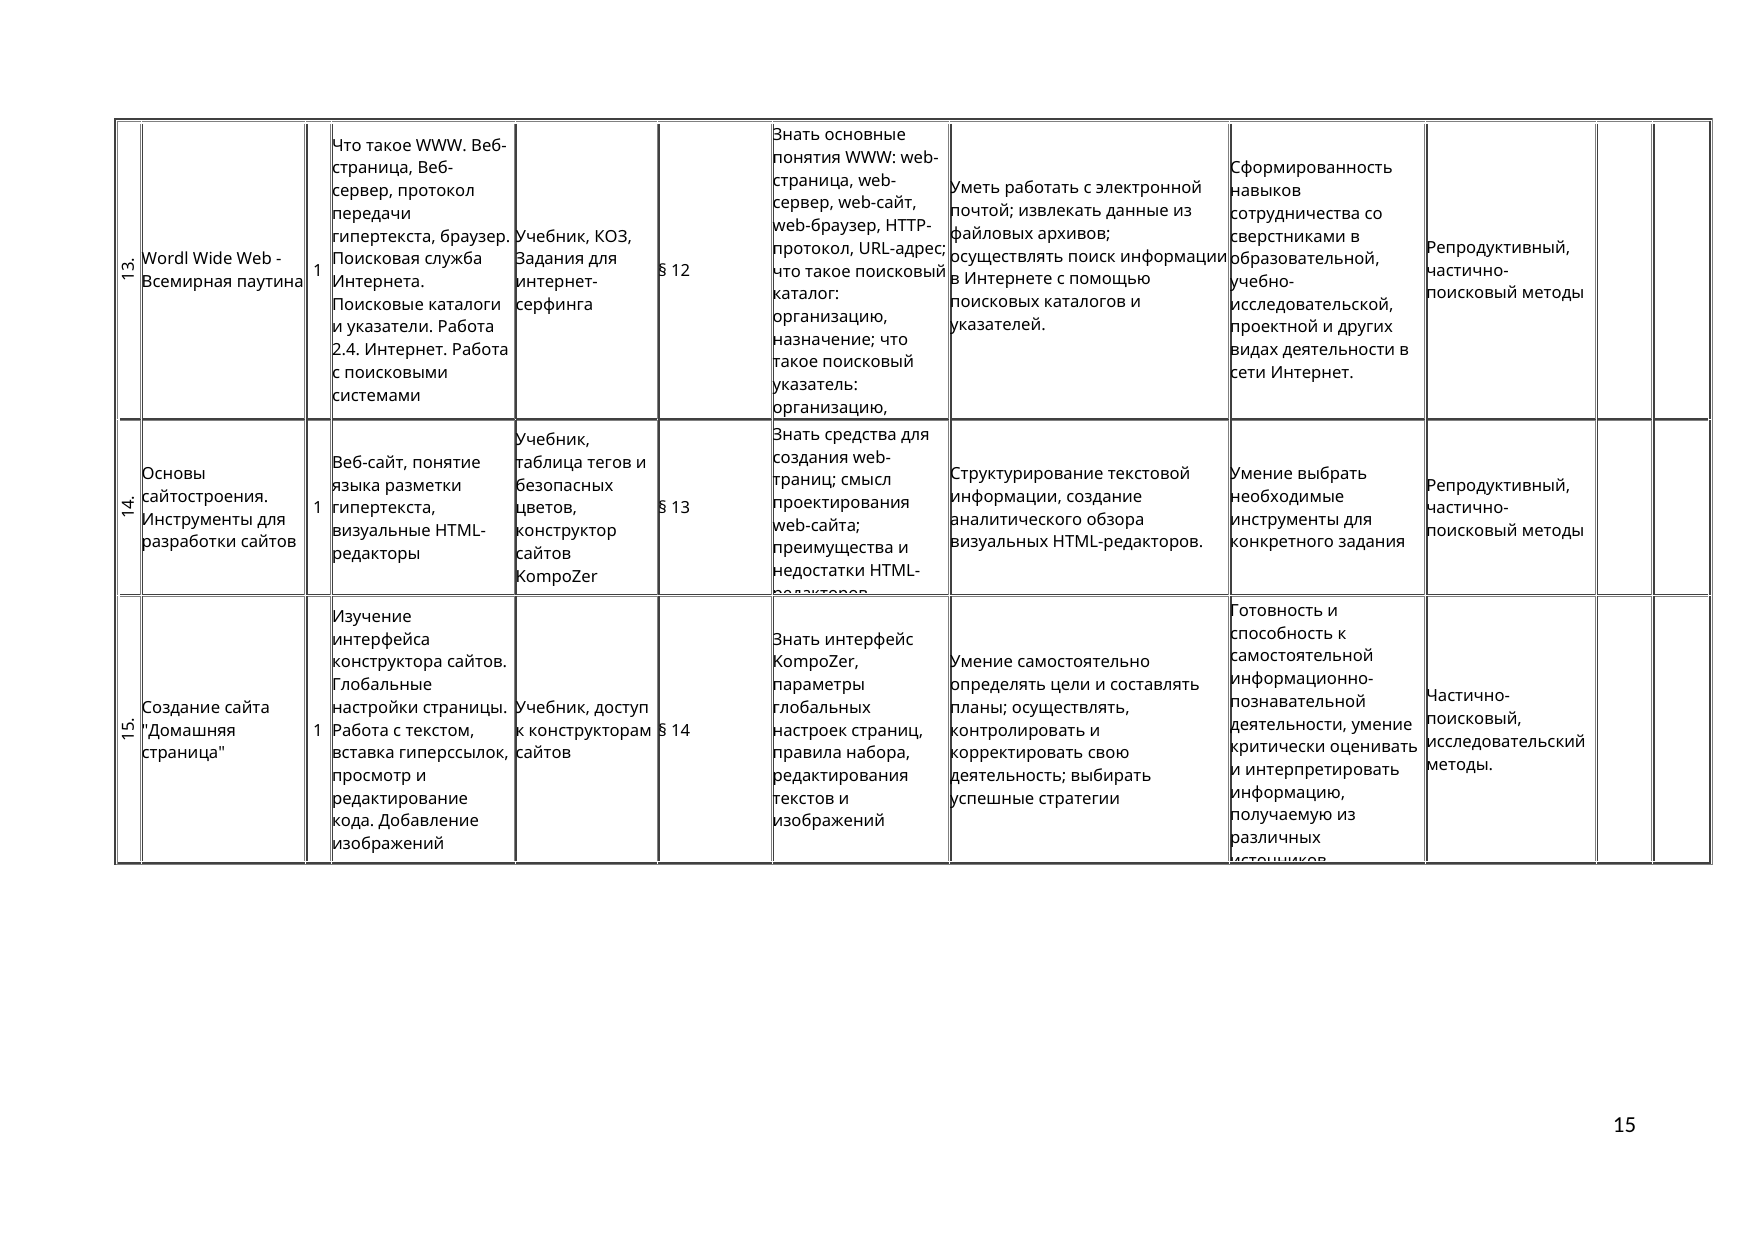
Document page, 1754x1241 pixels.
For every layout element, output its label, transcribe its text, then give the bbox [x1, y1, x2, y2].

table_cell [1655, 418, 1711, 594]
table_cell Умение выбрать необходимые инструменты для конкретного задания [1232, 421, 1424, 594]
table_cell Создание сайта "Домашняя страница" [141, 594, 306, 862]
table_cell § 14 [658, 597, 772, 862]
table_cell § 12 [658, 122, 772, 418]
table_cell Основы сайтостроения. Инструменты для разработки сайтов [143, 421, 304, 594]
table_cell Знать средства для создания web-траниц; смысл проектирования web-сайта; преимущества и недостатки HTML-редакторов [774, 421, 948, 594]
table_cell Веб-сайт, понятие языка разметки гипертекста, визуальные HTML-редакторы [333, 421, 514, 594]
table_cell Репродуктивный, частично-поисковый методы [1426, 122, 1597, 418]
table_cell 1 [306, 597, 332, 862]
table_cell 14. [116, 418, 140, 594]
table_cell Репродуктивный, частично-поисковый методы [1428, 421, 1595, 594]
table_cell 15. [116, 594, 141, 862]
table_cell § 13 [660, 421, 771, 594]
table_cell [1598, 421, 1651, 594]
table_cell Учебник, КОЗ, Задания для интернет-серфинга [515, 120, 658, 418]
table_cell [1653, 594, 1711, 862]
table_cell Знать интерфейс KompoZer, параметры глобальных настроек страниц, правила набора, редактирования текстов и изображений [773, 594, 950, 862]
table_cell Знать основные понятия WWW: web-страница, web-сервер, web-сайт, web-браузер, HTTP-протокол, URL-адрес; что такое поисковый каталог: организацию, назначение; что такое поисковый указатель: организацию, назначение. [773, 120, 950, 418]
table_cell Умение самостоятельно определять цели и составлять планы; осуществлять, контролировать и корректировать свою деятельность; выбирать успешные стратегии [950, 594, 1230, 862]
table_cell [1653, 122, 1709, 418]
table_cell Wordl Wide Web - Всемирная паутина [141, 120, 306, 418]
table_cell Что такое WWW. Веб-страница, Веб-сервер, протокол передачи гипертекста, браузер. Поисковая служба Интернета. Поисковые каталоги и указатели. Работа 2.4. Интернет. Работа с поисковыми системами [332, 122, 515, 418]
table_cell 1 [308, 421, 330, 594]
table_cell [1597, 594, 1653, 862]
table_cell 13. [118, 122, 141, 418]
table_cell Частично-поисковый, исследовательский методы. [1426, 597, 1597, 862]
table_cell Изучение интерфейса конструктора сайтов. Глобальные настройки страницы. Работа с текстом, вставка гиперссылок, просмотр и редактирование кода. Добавление изображений [332, 597, 515, 862]
table_cell [1597, 120, 1653, 418]
table_cell Учебник, доступ к конструкторам сайтов [515, 597, 658, 862]
table_cell Структурирование текстовой информации, создание аналитического обзора визуальных HTML-редакторов. [952, 421, 1228, 594]
table_cell Сформированность навыков сотрудничества со сверстниками в образовательной, учебно-исследовательской, проектной и других видах деятельности в сети Интернет. [1230, 120, 1426, 418]
table_cell Учебник, таблица тегов и безопасных цветов, конструктор сайтов KompoZer [517, 421, 657, 594]
table_cell Готовность и способность к самостоятельной информационно-познавательной деятельности, умение критически оценивать и интерпретировать информацию, получаемую из различных источников. [1230, 594, 1426, 862]
table_cell 1 [306, 122, 332, 418]
table_cell Уметь работать с электронной почтой; извлекать данные из файловых архивов; осуществлять поиск информации в Интернете с помощью поисковых каталогов и указателей. [950, 120, 1230, 418]
